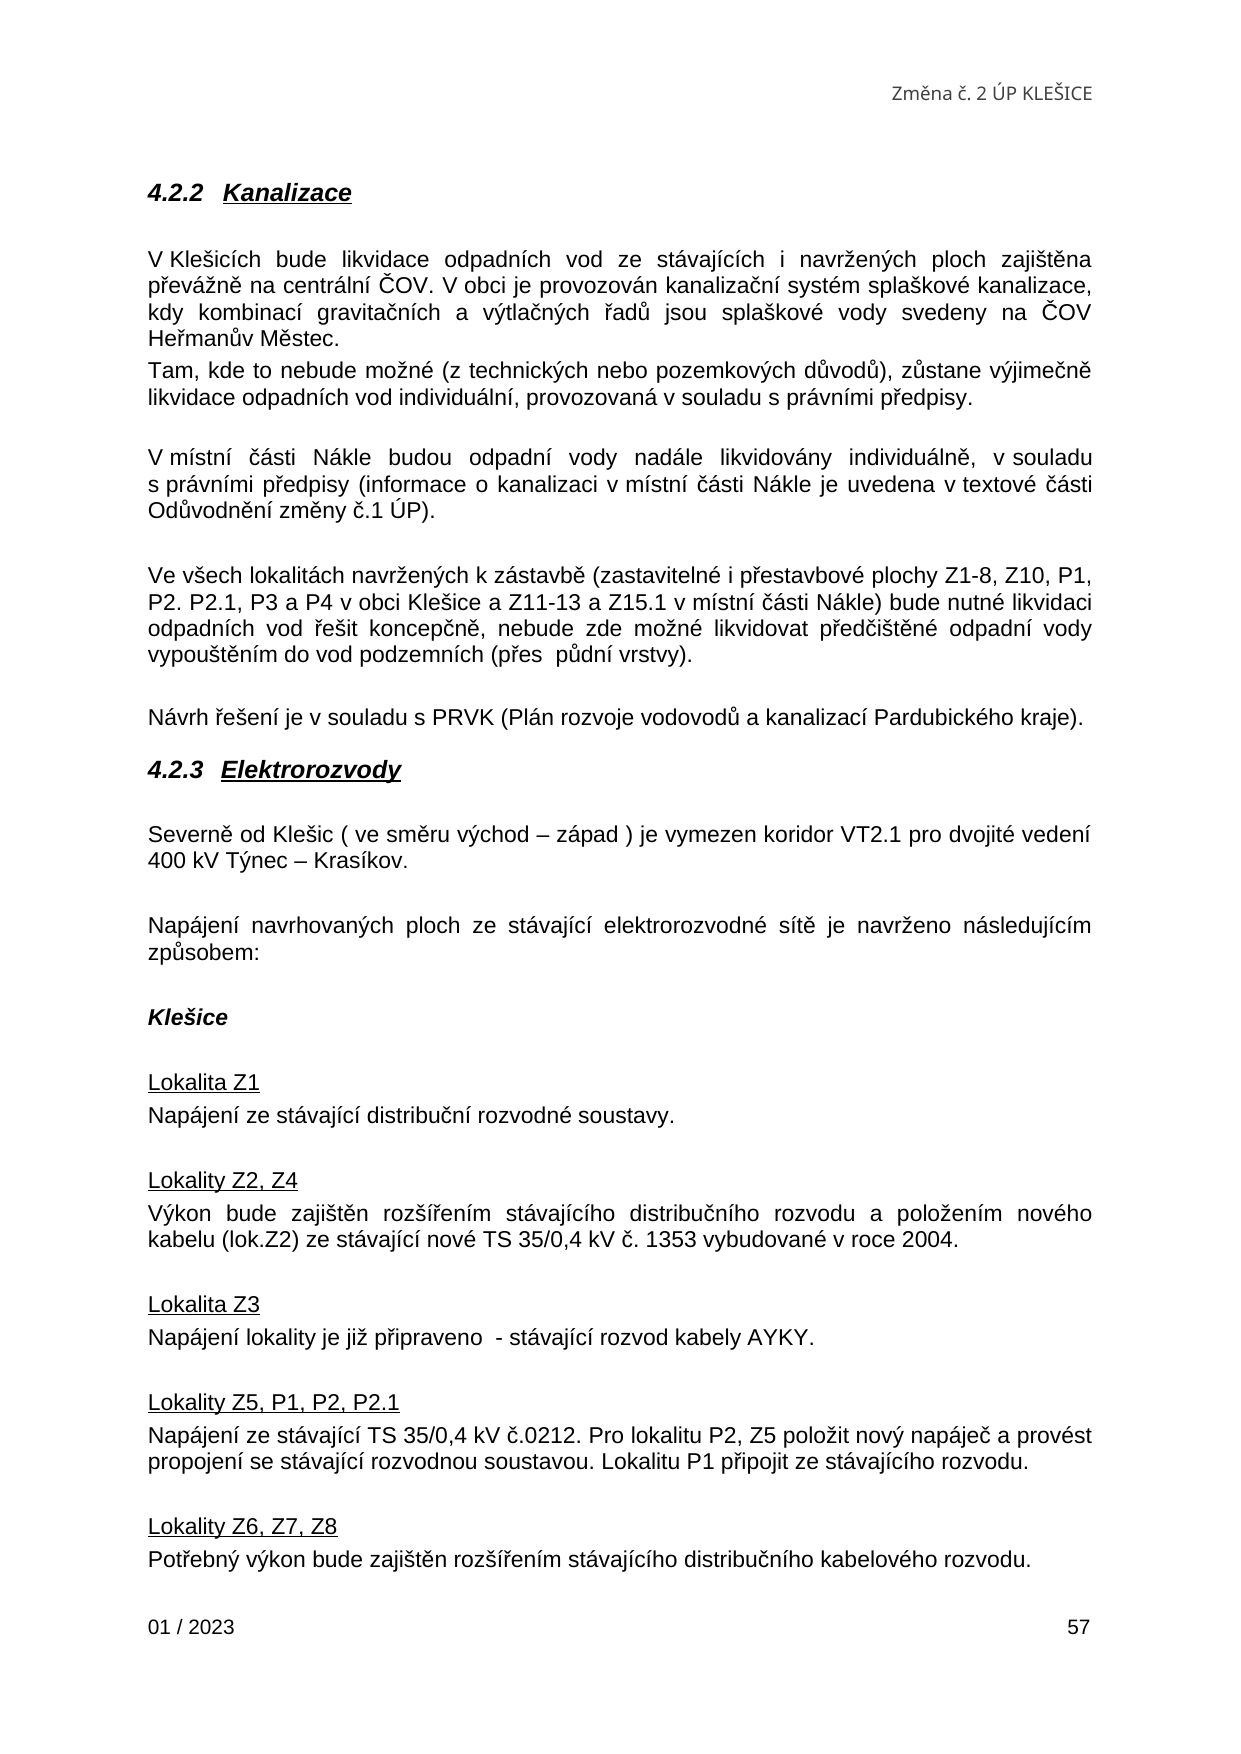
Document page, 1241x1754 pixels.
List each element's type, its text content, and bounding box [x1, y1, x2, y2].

subtitle Elektrorozvody [148, 755, 1092, 784]
text Ve všech lokalitách navržených k zástavbě (zastavitelné i přestavbové plochy Z1-8, Z10, P1, P2. P2.1, P3 a P4 v obci Klešice a Z11-13 a Z15.1 v místní části Nákle) bude nutné likvidaci odpadních vod řešit koncepčně, nebude zde možné likvidovat předčištěné odpadní vody vypouštěním do vod podzemních (přes půdní vrstvy). [148, 562, 1092, 668]
text Napájení lokality je již připraveno - stávající rozvod kabely AYKY. [148, 1324, 1092, 1350]
text Návrh řešení je v souladu s PRVK (Plán rozvoje vodovodů a kanalizací Pardubického kraje). [148, 704, 1092, 730]
text Napájení ze stávající distribuční rozvodné soustavy. [148, 1102, 1092, 1128]
text Tam, kde to nebude možné (z technických nebo pozemkových důvodů), zůstane výjimečně likvidace odpadních vod individuální, provozovaná v souladu s právními předpisy. [148, 357, 1092, 410]
text Lokalita Z3 [148, 1291, 1092, 1318]
text V Klešicích bude likvidace odpadních vod ze stávajících i navržených ploch zajištěna převážně na centrální ČOV. V obci je provozován kanalizační systém splaškové kanalizace, kdy kombinací gravitačních a výtlačných řadů jsou splaškové vody svedeny na ČOV Heřmanův Městec. [148, 246, 1092, 351]
text Napájení ze stávající TS 35/0,4 kV č.0212. Pro lokalitu P2, Z5 položit nový napáječ a provést propojení se stávající rozvodnou soustavou. Lokalitu P1 připojit ze stávajícího rozvodu. [148, 1422, 1092, 1474]
text Severně od Klešic ( ve směru východ – západ ) je vymezen koridor VT2.1 pro dvojité vedení 400 kV Týnec – Krasíkov. [148, 821, 1092, 874]
text Výkon bude zajištěn rozšířením stávajícího distribučního rozvodu a položením nového kabelu (lok.Z2) ze stávající nové TS 35/0,4 kV č. 1353 vybudované v roce 2004. [148, 1200, 1092, 1252]
text V místní části Nákle budou odpadní vody nadále likvidovány individuálně, v souladu s právními předpisy (informace o kanalizaci v místní části Nákle je uvedena v textové části Odůvodnění změny č.1 ÚP). [148, 444, 1092, 523]
text Klešice [148, 1004, 1092, 1030]
text Lokality Z5, P1, P2, P2.1 [148, 1389, 1092, 1415]
text Lokality Z2, Z4 [148, 1167, 1092, 1193]
text Lokalita Z1 [148, 1069, 1092, 1096]
text Lokality Z6, Z7, Z8 [148, 1513, 1092, 1539]
text Potřebný výkon bude zajištěn rozšířením stávajícího distribučního kabelového rozvodu. [148, 1546, 1092, 1572]
text Napájení navrhovaných ploch ze stávající elektrorozvodné sítě je navrženo následujícím způsobem: [148, 912, 1092, 965]
subtitle Kanalizace [148, 178, 1092, 207]
